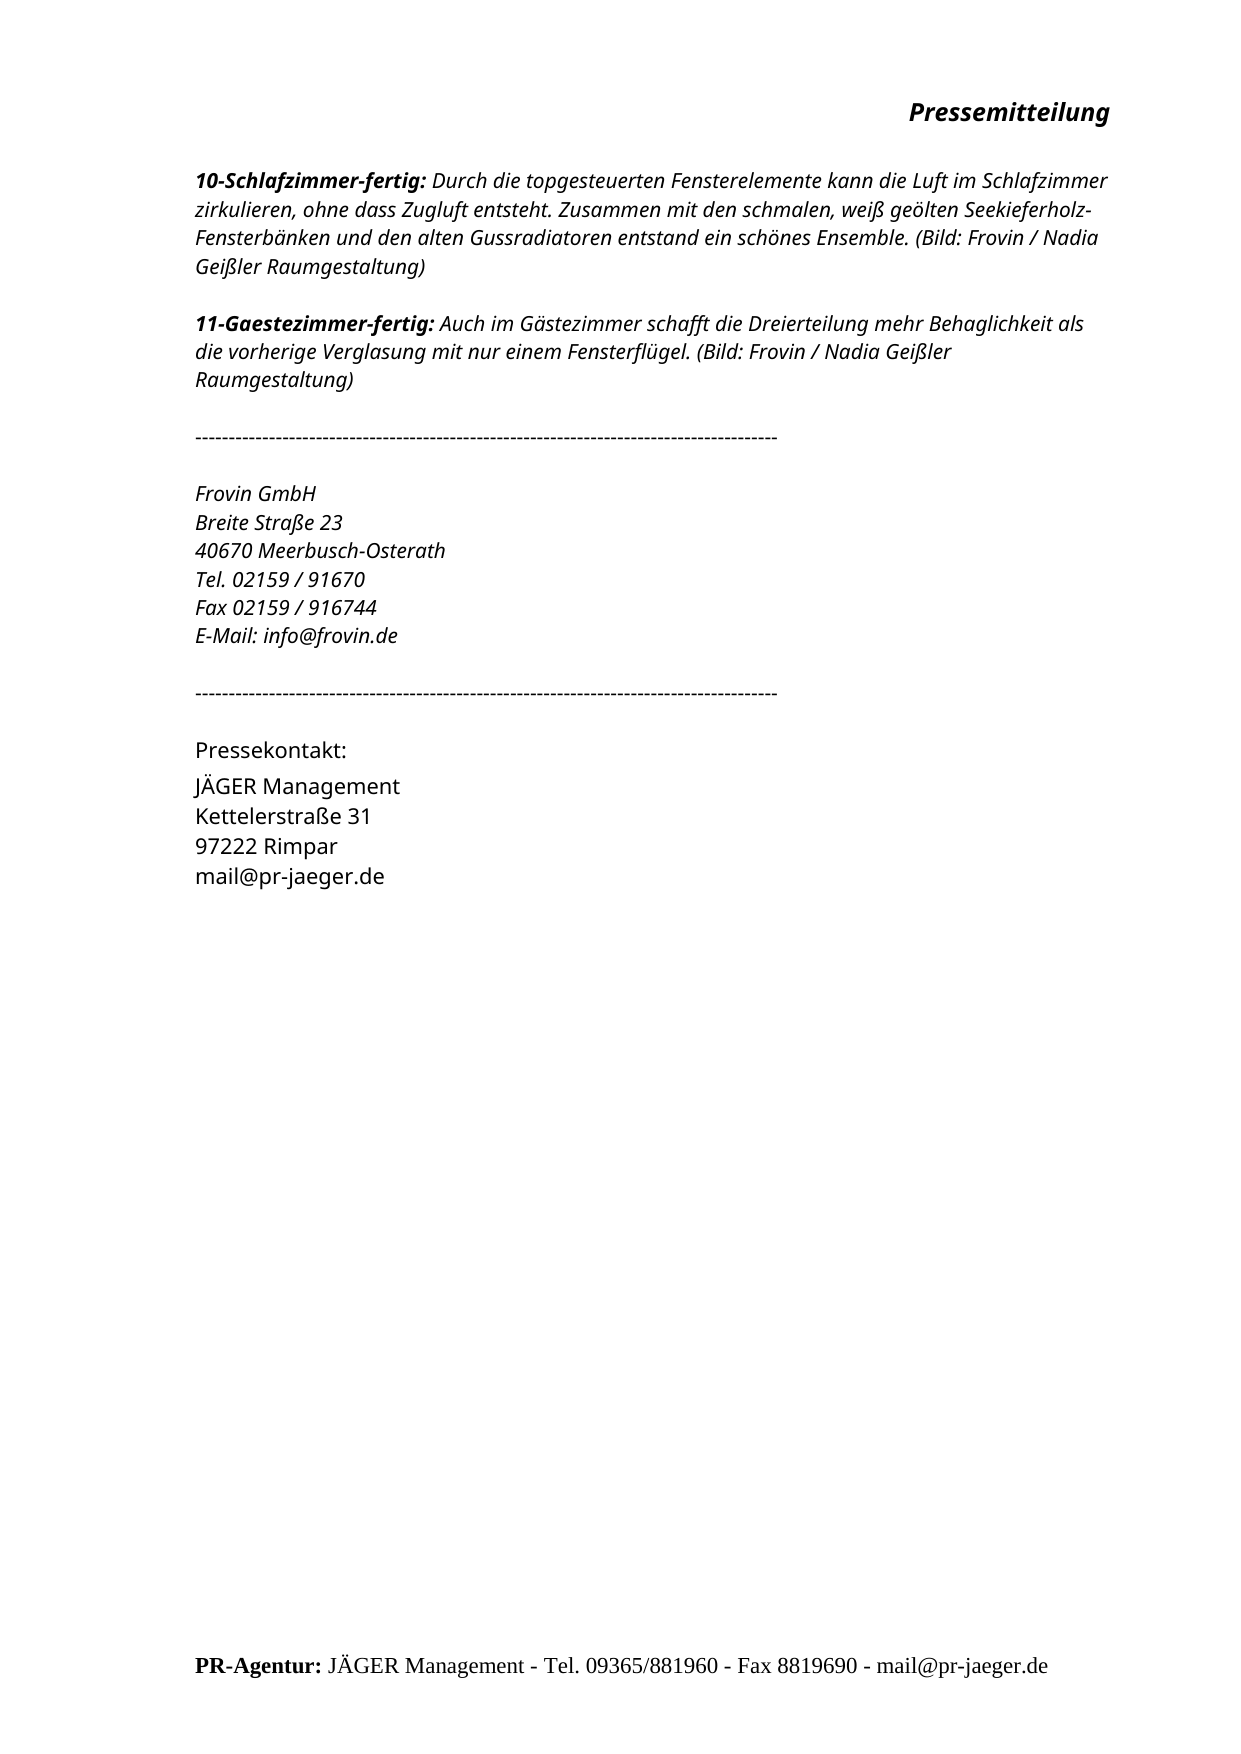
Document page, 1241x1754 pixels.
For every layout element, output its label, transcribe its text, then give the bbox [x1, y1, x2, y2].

text Pressekontakt: [195, 735, 1110, 765]
text JÄGER Management [195, 771, 1110, 801]
text Kettelerstraße 31 [195, 801, 1110, 831]
text Frovin GmbH [195, 479, 1110, 508]
text mail@pr-jaeger.de [195, 861, 1110, 891]
text --------------------------------------------------------------------------------------- [195, 678, 1110, 707]
text 10-Schlafzimmer-fertig: Durch die topgesteuerten Fensterelemente kann die Luft im Schlafzimmer zirkulieren, ohne dass Zugluft entsteht. Zusammen mit den schmalen, weiß geölten Seekieferholz-Fensterbänken und den alten Gussradiatoren entstand ein schönes Ensemble. (Bild: Frovin / Nadia Geißler Raumgestaltung) [195, 167, 1110, 280]
text 97222 Rimpar [195, 831, 1110, 861]
text --------------------------------------------------------------------------------------- [195, 422, 1110, 451]
text 40670 Meerbusch-Osterath [195, 536, 1110, 565]
text E-Mail: info@frovin.de [195, 622, 1110, 650]
text Fax 02159 / 916744 [195, 593, 1110, 622]
text Breite Straße 23 [195, 508, 1110, 536]
text Tel. 02159 / 91670 [195, 565, 1110, 593]
text 11-Gaestezimmer-fertig: Auch im Gästezimmer schafft die Dreierteilung mehr Behaglichkeit als die vorherige Verglasung mit nur einem Fensterflügel. (Bild: Frovin / Nadia Geißler Raumgestaltung) [195, 309, 1110, 394]
